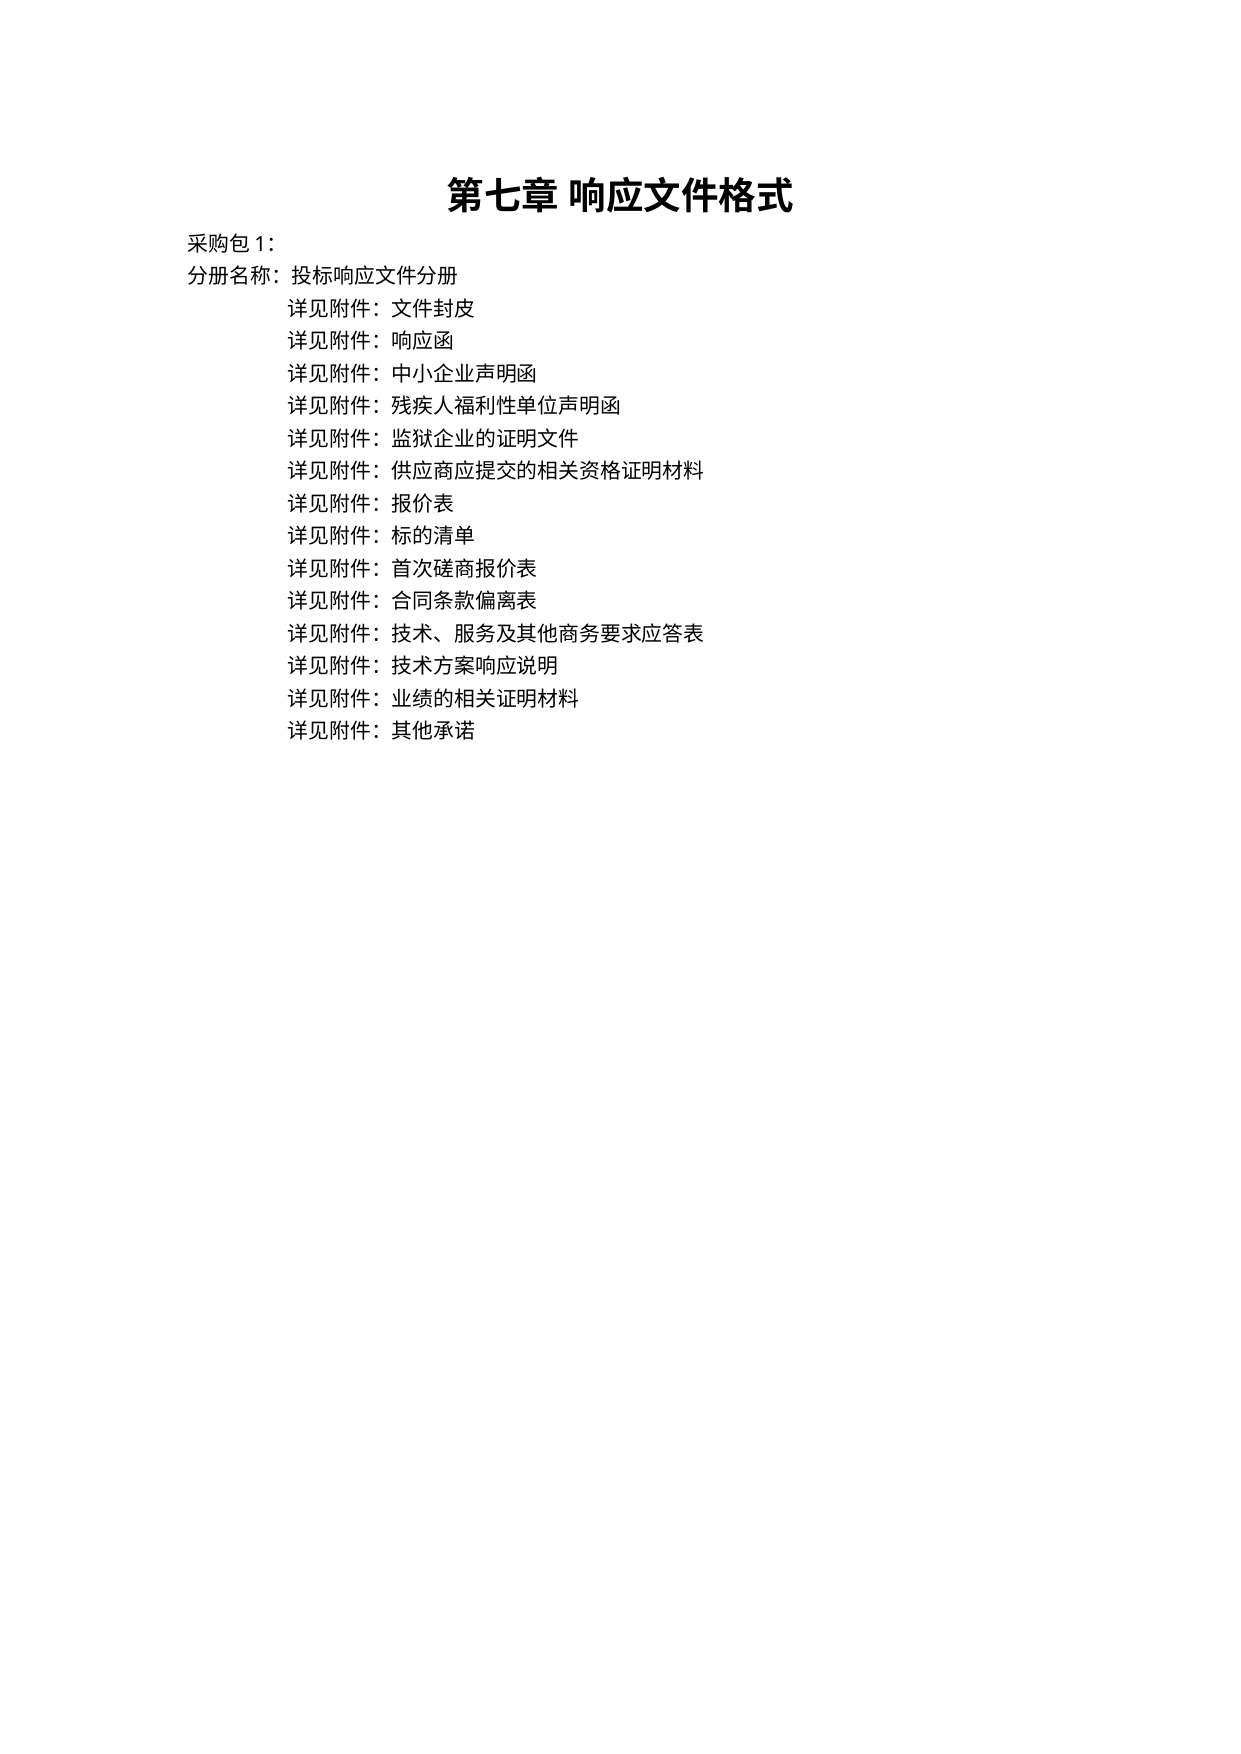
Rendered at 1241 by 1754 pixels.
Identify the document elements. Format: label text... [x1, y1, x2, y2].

text 详见附件：响应函 [187, 324, 1053, 357]
text 详见附件：供应商应提交的相关资格证明材料 [187, 454, 1053, 487]
text 详见附件：首次磋商报价表 [187, 552, 1053, 584]
text 采购包1： [187, 227, 1053, 259]
text 详见附件：技术、服务及其他商务要求应答表 [187, 617, 1053, 649]
text 详见附件：业绩的相关证明材料 [187, 682, 1053, 714]
text 第七章 响应文件格式 [187, 162, 1053, 227]
text 详见附件：标的清单 [187, 519, 1053, 552]
text 详见附件：残疾人福利性单位声明函 [187, 389, 1053, 422]
text 详见附件：监狱企业的证明文件 [187, 422, 1053, 454]
text 分册名称：投标响应文件分册 [187, 259, 1053, 292]
text 详见附件：中小企业声明函 [187, 357, 1053, 389]
text 详见附件：报价表 [187, 487, 1053, 519]
text 详见附件：其他承诺 [187, 714, 1053, 747]
text 详见附件：合同条款偏离表 [187, 584, 1053, 617]
text 详见附件：技术方案响应说明 [187, 649, 1053, 682]
text 详见附件：文件封皮 [187, 292, 1053, 324]
